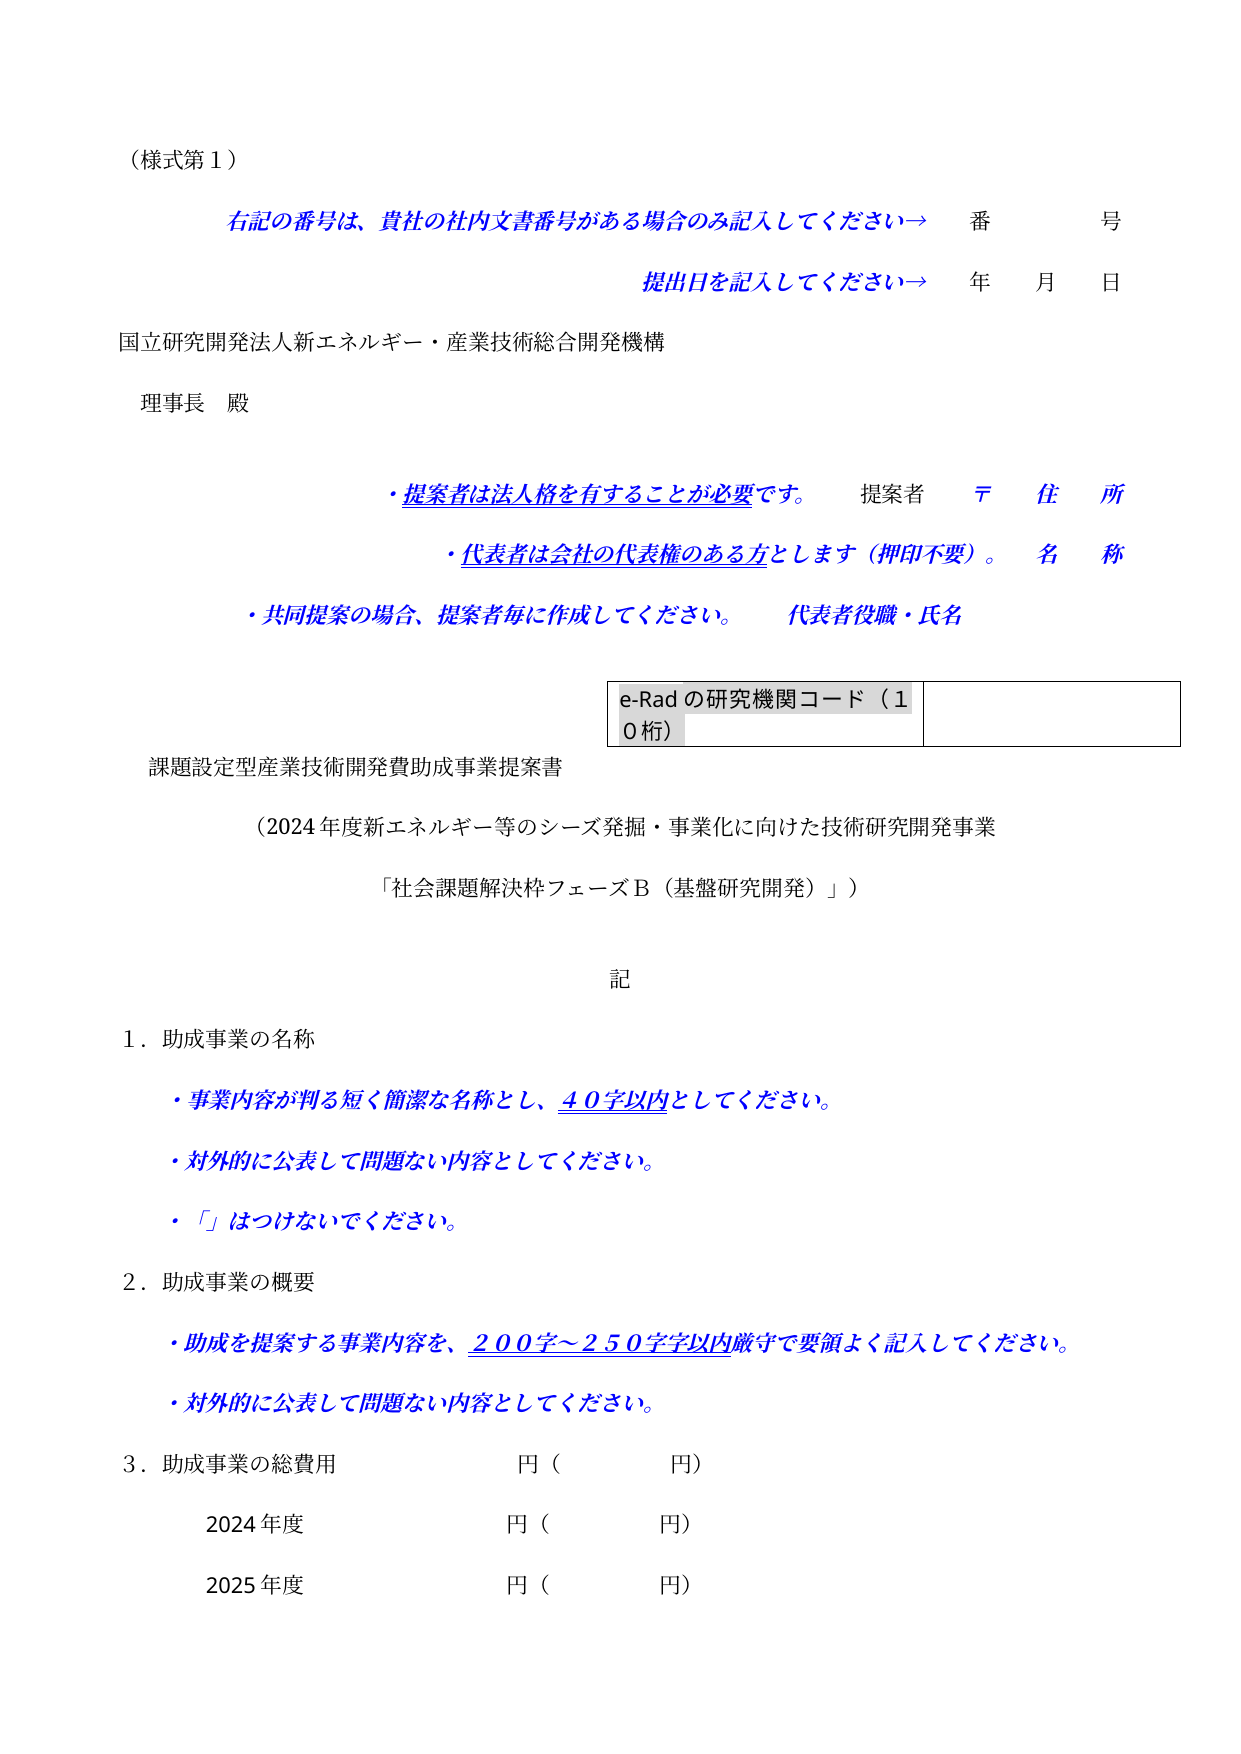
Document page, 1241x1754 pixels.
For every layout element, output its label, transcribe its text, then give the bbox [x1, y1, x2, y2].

text ２．助成事業の概要 [118, 1251, 1122, 1311]
text 提出日を記入してください→ 年 月 日 [118, 250, 1122, 311]
text 右記の番号は、貴社の社内文書番号がある場合のみ記入してください→ 番 号 [118, 190, 1122, 250]
subtitle 課題設定型産業技術開発費助成事業提案書 [118, 735, 1122, 796]
text ・助成を提案する事業内容を、２００字～２５０字字以内厳守で要領よく記入してください。 [162, 1311, 1122, 1372]
text ・事業内容が判る短く簡潔な名称とし、４０字以内としてください。 [164, 1069, 1122, 1129]
table_header [924, 682, 1180, 746]
text 理事長 殿 [118, 372, 1122, 432]
text ・「」はつけないでください。 [118, 1190, 1122, 1251]
subtitle 記 [118, 947, 1122, 1008]
table_header e-Radの研究機関コード（１０桁） [608, 682, 683, 746]
text 2024年度 円（ 円） [118, 1493, 1122, 1554]
text ・提案者は法人格を有することが必要です。 提案者 〒 住 所 [118, 462, 1122, 523]
text ・対外的に公表して問題ない内容としてください。 [162, 1372, 1122, 1432]
subtitle １．助成事業の名称 [118, 1008, 1122, 1069]
text ・対外的に公表して問題ない内容としてください。 [118, 1129, 1122, 1190]
subtitle 「社会課題解決枠フェーズＢ（基盤研究開発）」） [118, 857, 1122, 917]
text 2025年度 円（ 円） [118, 1554, 1122, 1614]
table_header e-Radの研究機関コード（１０桁） [685, 682, 923, 746]
subtitle （2024年度新エネルギー等のシーズ発掘・事業化に向けた技術研究開発事業 [118, 796, 1122, 857]
text ３．助成事業の総費用 円（ 円） [118, 1432, 1122, 1493]
text （様式第１） [118, 129, 1122, 190]
text 国立研究開発法人新エネルギー・産業技術総合開発機構 [118, 311, 1122, 372]
text ・共同提案の場合、提案者毎に作成してください。 代表者役職・氏名 [118, 584, 1078, 644]
text ・代表者は会社の代表権のある方とします（押印不要）。 名 称 [118, 523, 1122, 584]
